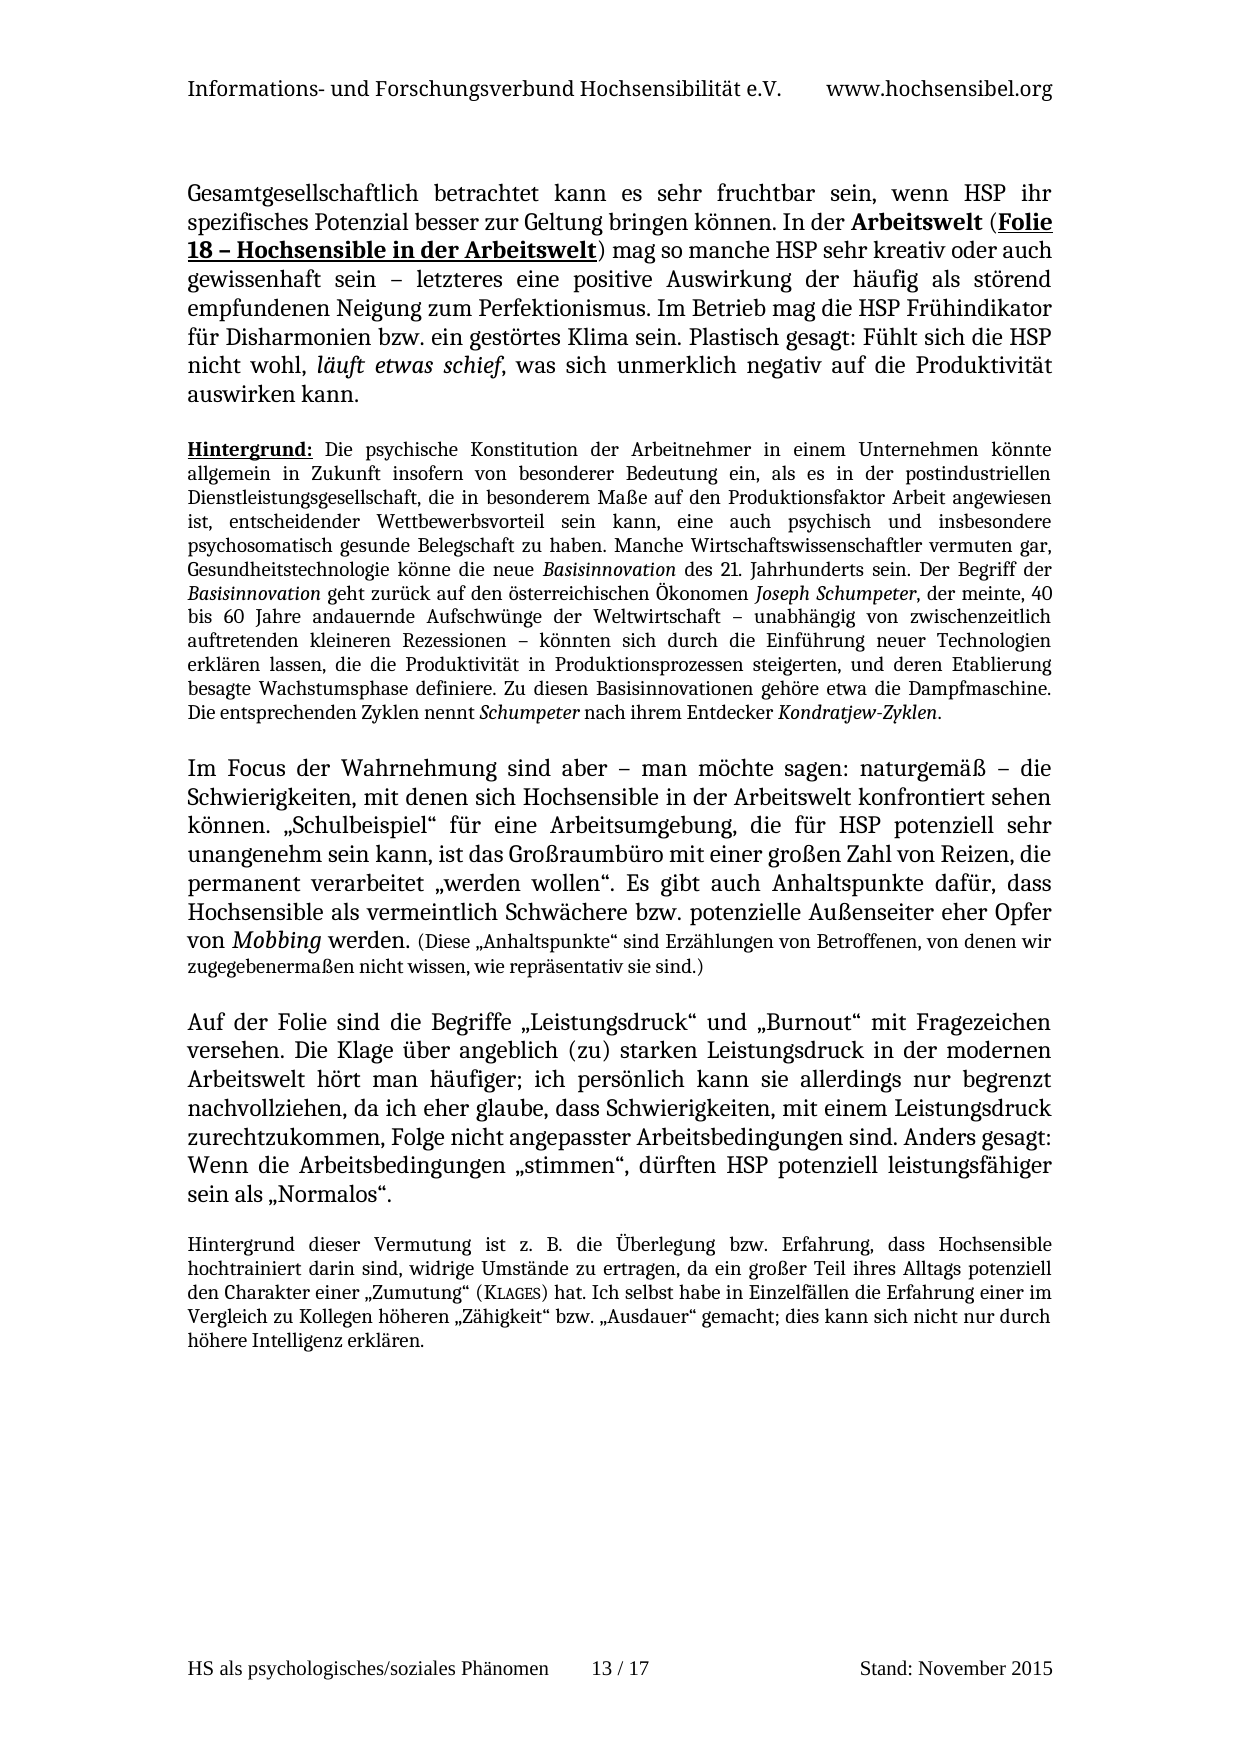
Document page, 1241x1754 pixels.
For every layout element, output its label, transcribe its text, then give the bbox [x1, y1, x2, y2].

text Hintergrund dieser Vermutung ist z. B. die Überlegung bzw. Erfahrung, dass Hochsensible hochtrainiert darin sind, widrige Umstände zu ertragen, da ein großer Teil ihres Alltags potenziell den Charakter einer „Zumutung“ (Klages) hat. Ich selbst habe in Einzelfällen die Erfahrung einer im Vergleich zu Kollegen höheren „Zähigkeit“ bzw. „Ausdauer“ gemacht; dies kann sich nicht nur durch höhere Intelligenz erklären. [187, 1233, 1053, 1353]
text Hintergrund: Die psychische Konstitution der Arbeitnehmer in einem Unternehmen könnte allgemein in Zukunft insofern von besonderer Bedeutung ein, als es in der postindustriellen Dienstleistungsgesellschaft, die in besonderem Maße auf den Produktionsfaktor Arbeit angewiesen ist, entscheidender Wettbewerbsvorteil sein kann, eine auch psychisch und insbesondere psychosomatisch gesunde Belegschaft zu haben. Manche Wirtschaftswissenschaftler vermuten gar, Gesundheitstechnologie könne die neue Basisinnovation des 21. Jahrhunderts sein. Der Begriff der Basisinnovation geht zurück auf den österreichischen Ökonomen Joseph Schumpeter, der meinte, 40 bis 60 Jahre andauernde Aufschwünge der Weltwirtschaft – unabhängig von zwischenzeitlich auftretenden kleineren Rezessionen – könnten sich durch die Einführung neuer Technologien erklären lassen, die die Produktivität in Produktionsprozessen steigerten, und deren Etablierung besagte Wachstumsphase definiere. Zu diesen Basisinnovationen gehöre etwa die Dampfmaschine. Die entsprechenden Zyklen nennt Schumpeter nach ihrem Entdecker Kondratjew-Zyklen. [187, 437, 1053, 725]
text Gesamtgesellschaftlich betrachtet kann es sehr fruchtbar sein, wenn HSP ihr spezifisches Potenzial besser zur Geltung bringen können. In der Arbeitswelt (Folie 18 – Hochsensible in der Arbeitswelt) mag so manche HSP sehr kreativ oder auch gewissenhaft sein – letzteres eine positive Auswirkung der häufig als störend empfundenen Neigung zum Perfektionismus. Im Betrieb mag die HSP Frühindikator für Disharmonien bzw. ein gestörtes Klima sein. Plastisch gesagt: Fühlt sich die HSP nicht wohl, läuft etwas schief, was sich unmerklich negativ auf die Produktivität auswirken kann. [187, 179, 1053, 409]
text Im Focus der Wahrnehmung sind aber – man möchte sagen: naturgemäß – die Schwierigkeiten, mit denen sich Hochsensible in der Arbeitswelt konfrontiert sehen können. „Schulbeispiel“ für eine Arbeitsumgebung, die für HSP potenziell sehr unangenehm sein kann, ist das Großraumbüro mit einer großen Zahl von Reizen, die permanent verarbeitet „werden wollen“. Es gibt auch Anhaltspunkte dafür, dass Hochsensible als vermeintlich Schwächere bzw. potenzielle Außenseiter eher Opfer von Mobbing werden. (Diese „Anhaltspunkte“ sind Erzählungen von Betroffenen, von denen wir zugegebenermaßen nicht wissen, wie repräsentativ sie sind.) [187, 754, 1053, 979]
text Auf der Folie sind die Begriffe „Leistungsdruck“ und „Burnout“ mit Fragezeichen versehen. Die Klage über angeblich (zu) starken Leistungsdruck in der modernen Arbeitswelt hört man häufiger; ich persönlich kann sie allerdings nur begrenzt nachvollziehen, da ich eher glaube, dass Schwierigkeiten, mit einem Leistungsdruck zurechtzukommen, Folge nicht angepasster Arbeitsbedingungen sind. Anders gesagt: Wenn die Arbeitsbedingungen „stimmen“, dürften HSP potenziell leistungsfähiger sein als „Normalos“. [187, 1008, 1053, 1209]
